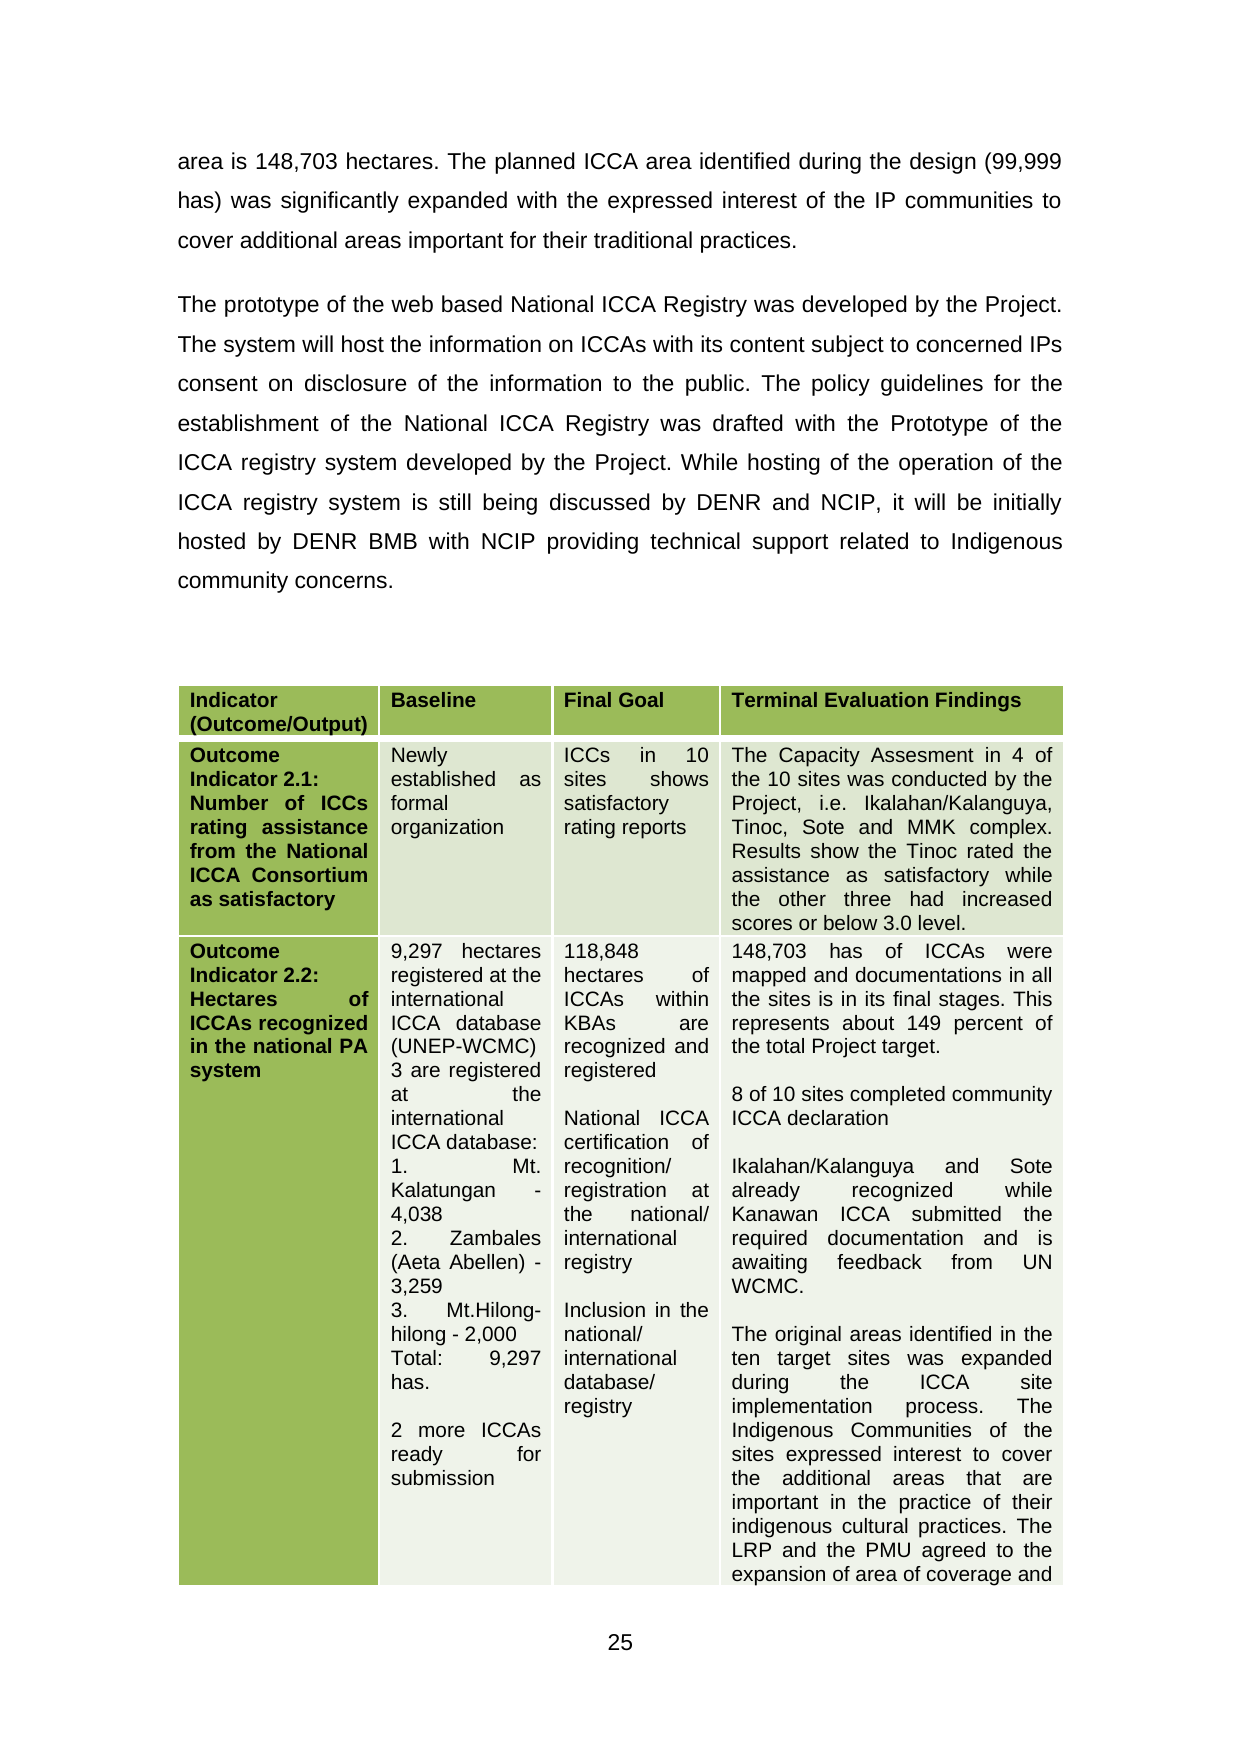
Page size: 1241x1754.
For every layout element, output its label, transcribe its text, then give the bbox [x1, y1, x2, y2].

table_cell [554, 937, 719, 1585]
table_header Terminal Evaluation Findings [721, 686, 1063, 735]
text The prototype of the web based National ICCA Registry was developed by the Project. The system will host the information on ICCAs with its content subject to concerned IPs consent on disclosure of the information to the public. The policy guidelines for the establishment of the National ICCA Registry was drafted with the Prototype of the ICCA registry system developed by the Project. While hosting of the operation of the ICCA registry system is still being discussed by DENR and NCIP, it will be initially hosted by DENR BMB with NCIP providing technical support related to Indigenous community concerns. [177, 291, 1063, 594]
table_cell The Capacity Assesment in 4 of the 10 sites was conducted by the Project, i.e. Ikalahan/Kalanguya, Tinoc, Sote and MMK complex. Results show the Tinoc rated the assistance as satisfactory while the other three had increased scores or below 3.0 level. [721, 742, 1063, 935]
table_header Baseline [380, 686, 551, 735]
table_header Final Goal [554, 686, 719, 735]
table_cell Newly established as formal organization [380, 742, 551, 935]
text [177, 148, 1063, 253]
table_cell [380, 937, 551, 1585]
table_header Indicator (Outcome/Output) [179, 686, 378, 735]
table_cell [721, 937, 1063, 1585]
table_cell ICCs in 10 sites shows satisfactory rating reports [554, 742, 719, 935]
table_cell Outcome Indicator 2.1: Number of ICCs rating assistance from the National ICCA Consortium as satisfactory [179, 742, 378, 935]
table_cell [179, 937, 378, 1585]
